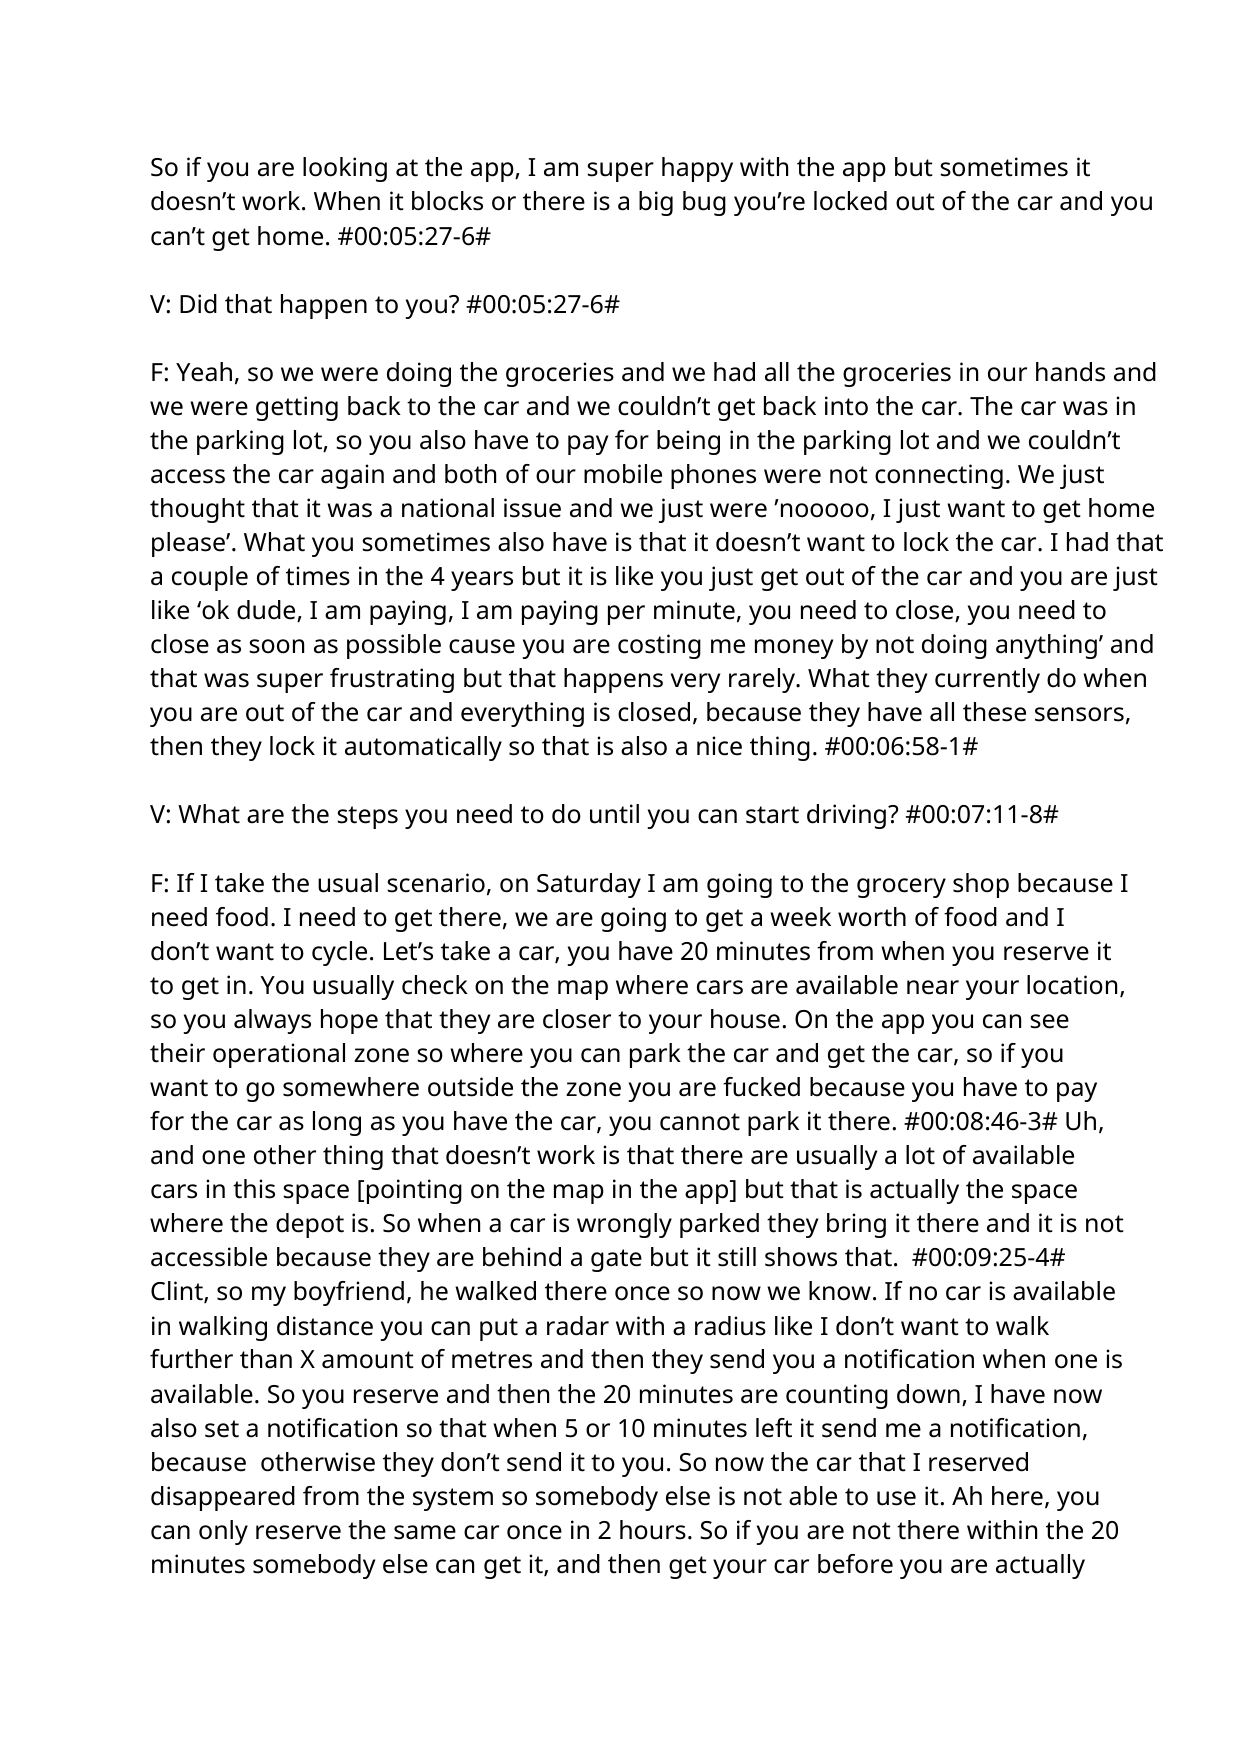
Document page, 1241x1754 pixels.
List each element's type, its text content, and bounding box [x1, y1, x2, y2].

text V: What are the steps you need to do until you can start driving? #00:07:11-8# [150, 797, 1165, 831]
text V: Did that happen to you? #00:05:27-6# [150, 286, 1165, 320]
text F: Yeah, so we were doing the groceries and we had all the groceries in our hands and we were getting back to the car and we couldn’t get back into the car. The car was in the parking lot, so you also have to pay for being in the parking lot and we couldn’t access the car again and both of our mobile phones were not connecting. We just thought that it was a national issue and we just were ’nooooo, I just want to get home please’. What you sometimes also have is that it doesn’t want to lock the car. I had that a couple of times in the 4 years but it is like you just get out of the car and you are just like ‘ok dude, I am paying, I am paying per minute, you need to close, you need to close as soon as possible cause you are costing me money by not doing anything’ and that was super frustrating but that happens very rarely. What they currently do when you are out of the car and everything is closed, because they have all these sensors, then they lock it automatically so that is also a nice thing. #00:06:58-1# [150, 354, 1165, 763]
text So if you are looking at the app, I am super happy with the app but sometimes it doesn’t work. When it blocks or there is a big bug you’re locked out of the car and you can’t get home. #00:05:27-6# [150, 150, 1165, 252]
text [150, 865, 1130, 1581]
